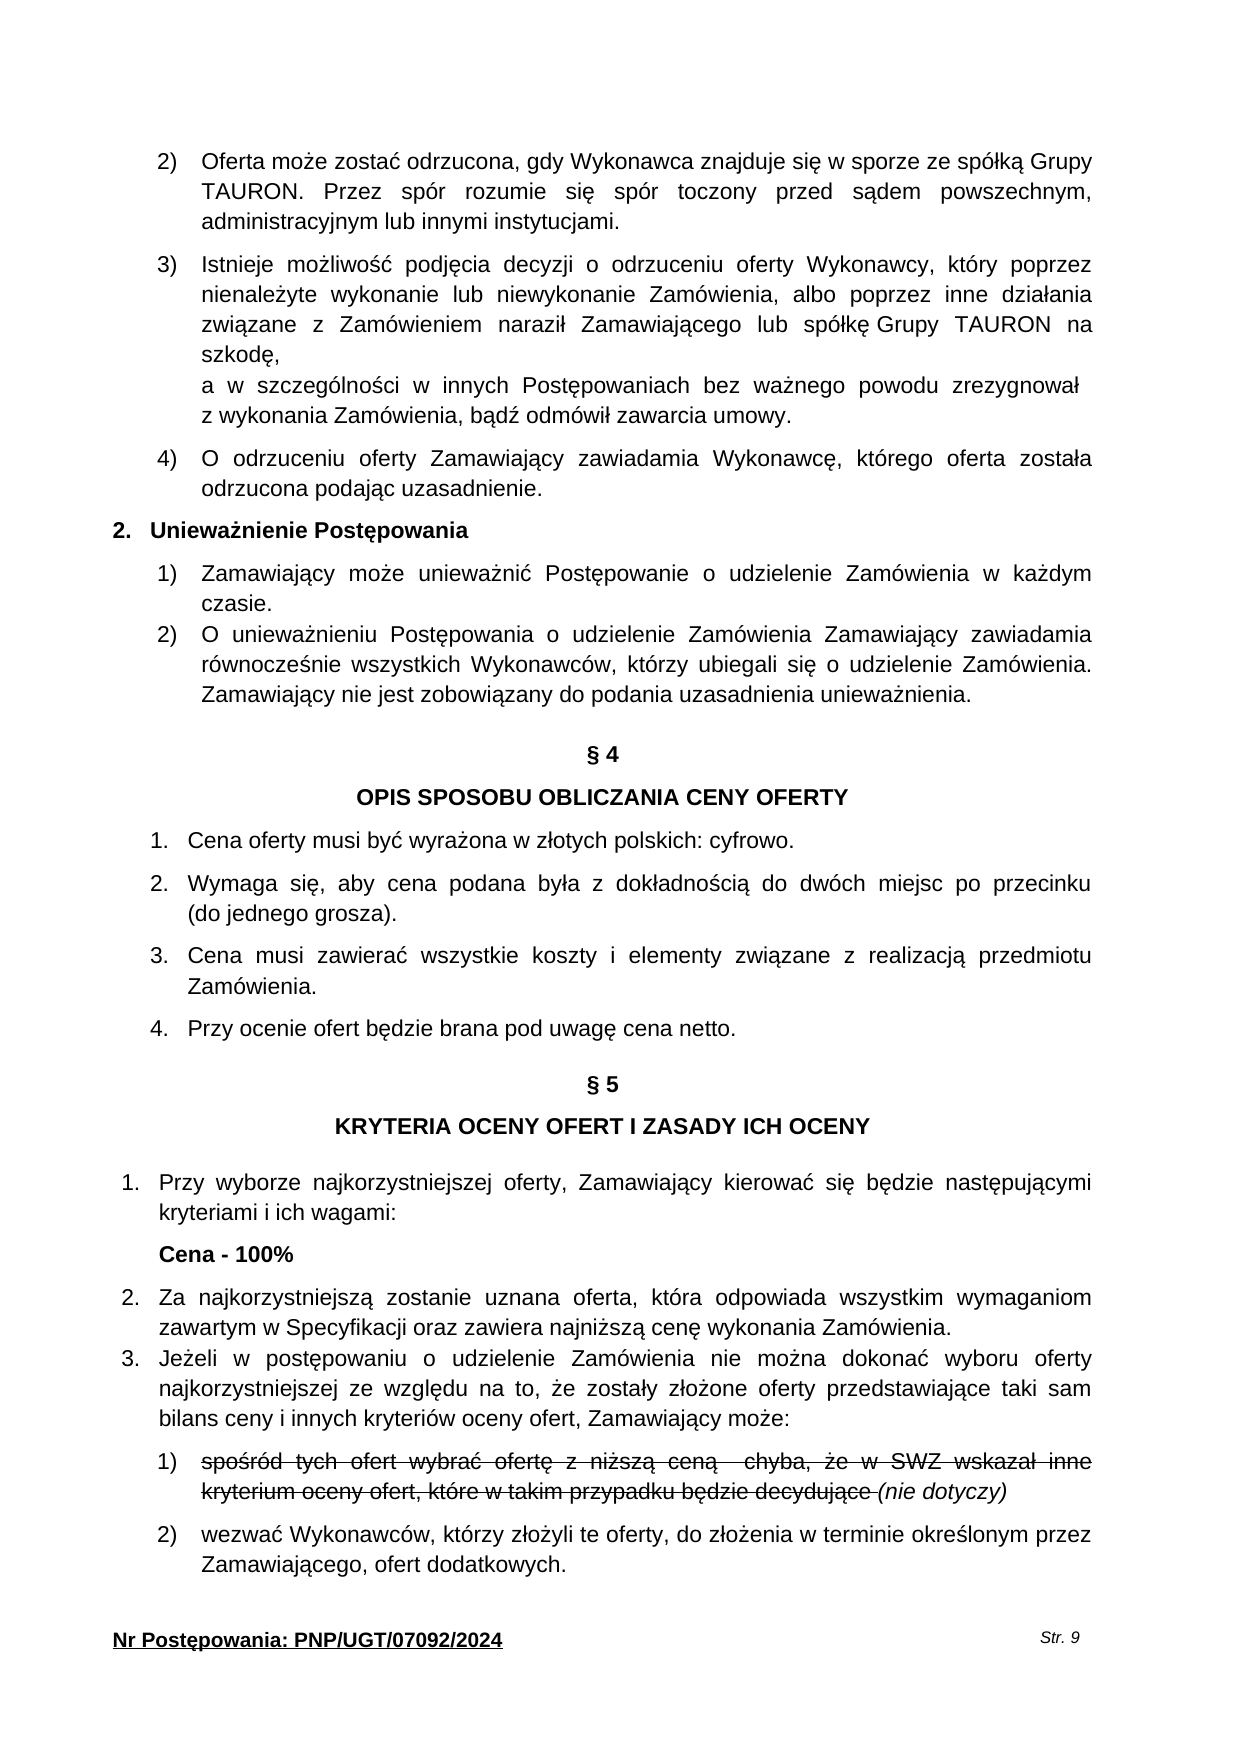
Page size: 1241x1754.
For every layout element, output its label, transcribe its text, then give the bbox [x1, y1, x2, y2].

text 2) wezwać Wykonawców, którzy złożyli te oferty, do złożenia w terminie określonym przez Zamawiającego, ofert dodatkowych. [157, 1521, 1093, 1577]
list Wymaga się, aby cena podana była z dokładnością do dwóch miejsc po przecinku (do jednego grosza). [150, 869, 1093, 926]
list O unieważnieniu Postępowania o udzielenie Zamówienia Zamawiający zawiadamia równocześnie wszystkich Wykonawców, którzy ubiegali się o udzielenie Zamówienia. Zamawiający nie jest zobowiązany do podania uzasadnienia unieważnienia. [157, 621, 1093, 707]
list Istnieje możliwość podjęcia decyzji o odrzuceniu oferty Wykonawcy, który poprzez nienależyte wykonanie lub niewykonanie Zamówienia, albo poprzez inne działania związane z Zamówieniem naraził Zamawiającego lub spółkę Grupy TAURON na szkodę, a w szczególności w innych Postępowaniach bez ważnego powodu zrezygnował z wykonania Zamówienia, bądź odmówił zawarcia umowy. [157, 251, 1093, 428]
list Przy wyborze najkorzystniejszej oferty, Zamawiający kierować się będzie następującymi kryteriami i ich wagami: [121, 1168, 1093, 1225]
list Oferta może zostać odrzucona, gdy Wykonawca znajduje się w sporze ze spółką Grupy TAURON. Przez spór rozumie się spór toczony przed sądem powszechnym, administracyjnym lub innymi instytucjami. [157, 148, 1093, 234]
subtitle 2. Unieważnienie Postępowania [112, 517, 1093, 544]
subtitle KRYTERIA OCENY OFERT I ZASADY ICH OCENY [112, 1113, 1093, 1139]
list Przy ocenie ofert będzie brana pod uwagę cena netto. [150, 1015, 1093, 1042]
subtitle OPIS SPOSOBU OBLICZANIA CENY OFERTY [112, 784, 1093, 810]
list Zamawiający może unieważnić Postępowanie o udzielenie Zamówienia w każdym czasie. [157, 560, 1093, 617]
text 1) spośród tych ofert wybrać ofertę z niższą ceną chyba, że w SWZ wskazał inne kryterium oceny ofert, które w takim przypadku będzie decydujące (nie dotyczy) [157, 1448, 1093, 1504]
text Cena - 100% [158, 1241, 1093, 1268]
list Cena oferty musi być wyrażona w złotych polskich: cyfrowo. [150, 827, 1093, 853]
list Jeżeli w postępowaniu o udzielenie Zamówienia nie można dokonać wyboru oferty najkorzystniejszej ze względu na to, że zostały złożone oferty przedstawiające taki sam bilans ceny i innych kryteriów oceny ofert, Zamawiający może: [121, 1344, 1093, 1431]
subtitle § 5 [112, 1071, 1093, 1097]
list Za najkorzystniejszą zostanie uznana oferta, która odpowiada wszystkim wymaganiom zawartym w Specyfikacji oraz zawiera najniższą cenę wykonania Zamówienia. [121, 1284, 1093, 1341]
subtitle § 4 [112, 741, 1093, 768]
list O odrzuceniu oferty Zamawiający zawiadamia Wykonawcę, którego oferta została odrzucona podając uzasadnienie. [157, 444, 1093, 501]
list Cena musi zawierać wszystkie koszty i elementy związane z realizacją przedmiotu Zamówienia. [150, 942, 1093, 999]
